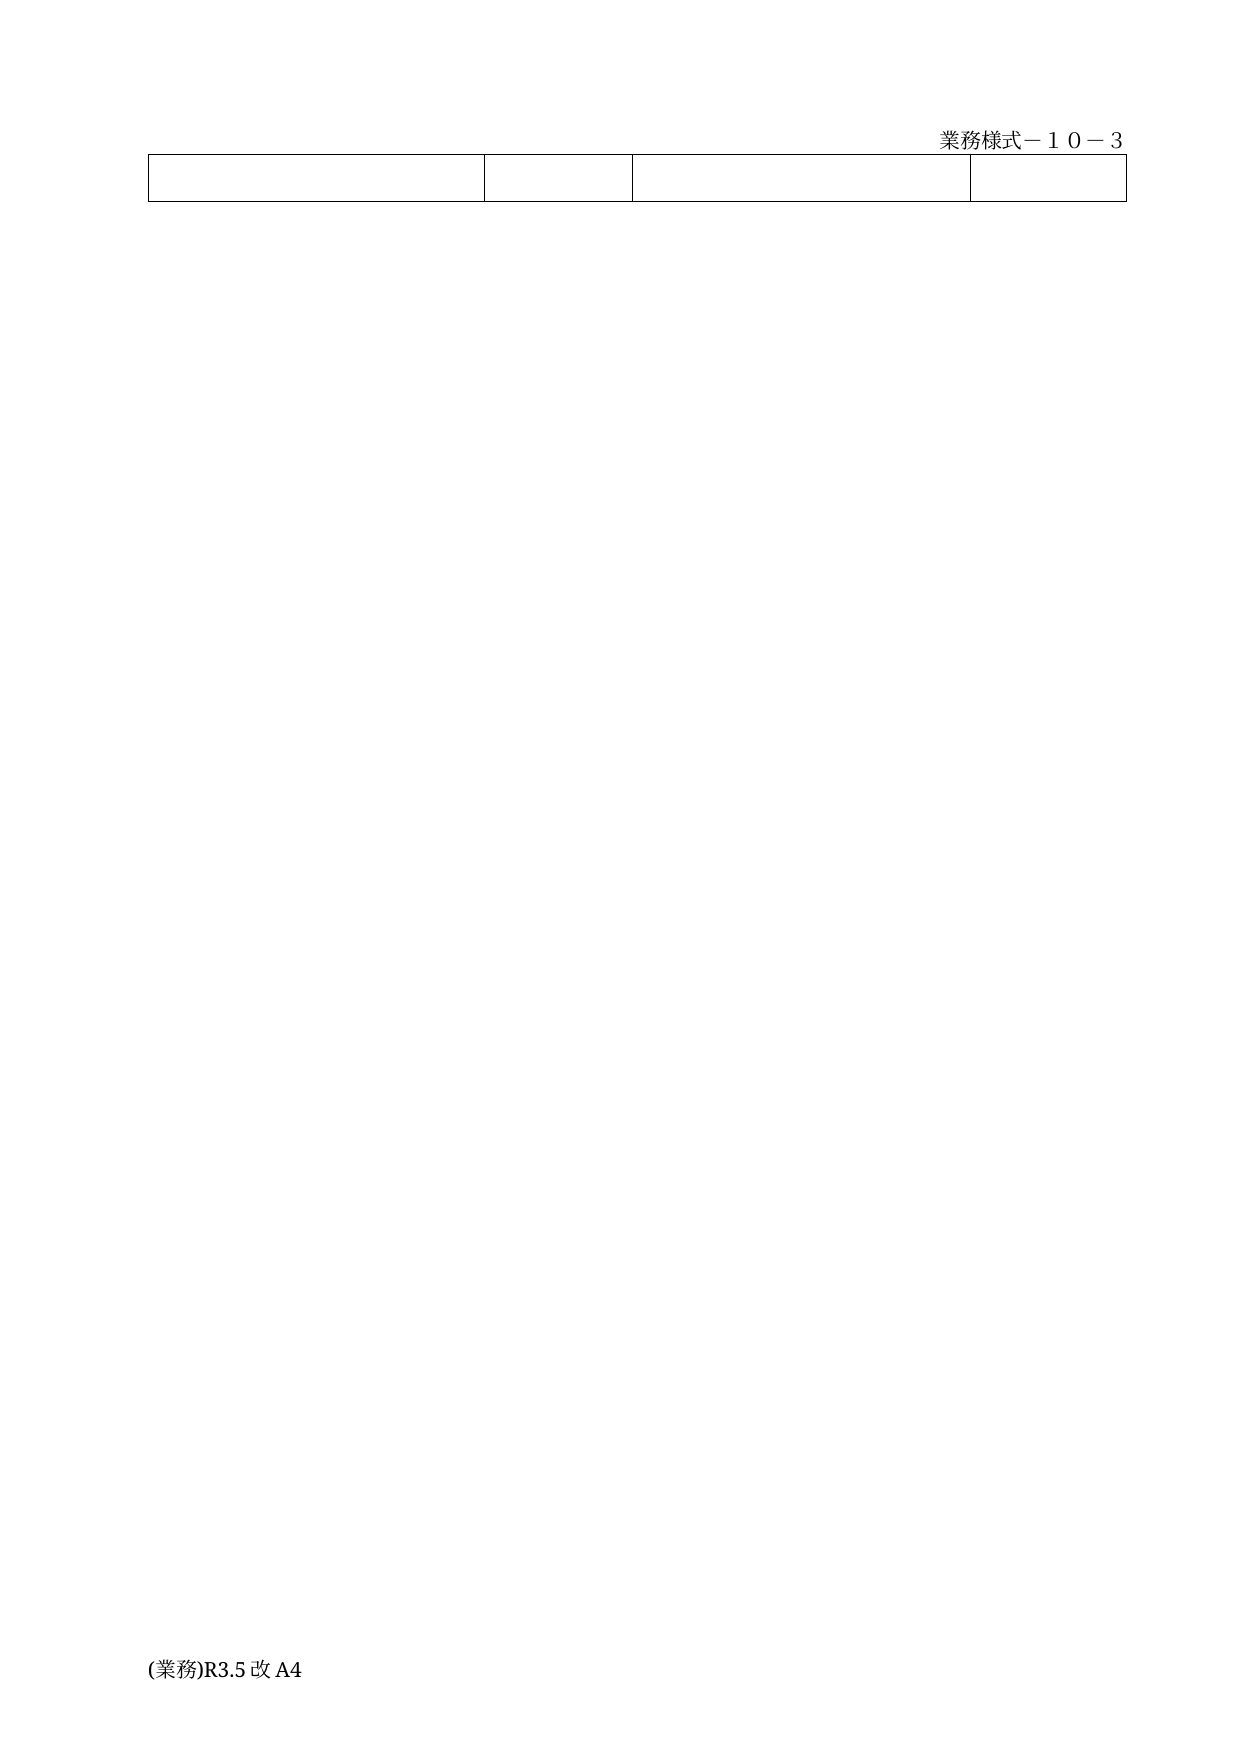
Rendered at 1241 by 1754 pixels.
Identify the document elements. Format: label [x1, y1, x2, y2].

table_cell [633, 155, 970, 201]
table_cell [971, 155, 1126, 201]
table_cell [149, 155, 484, 201]
table_cell [485, 155, 632, 201]
